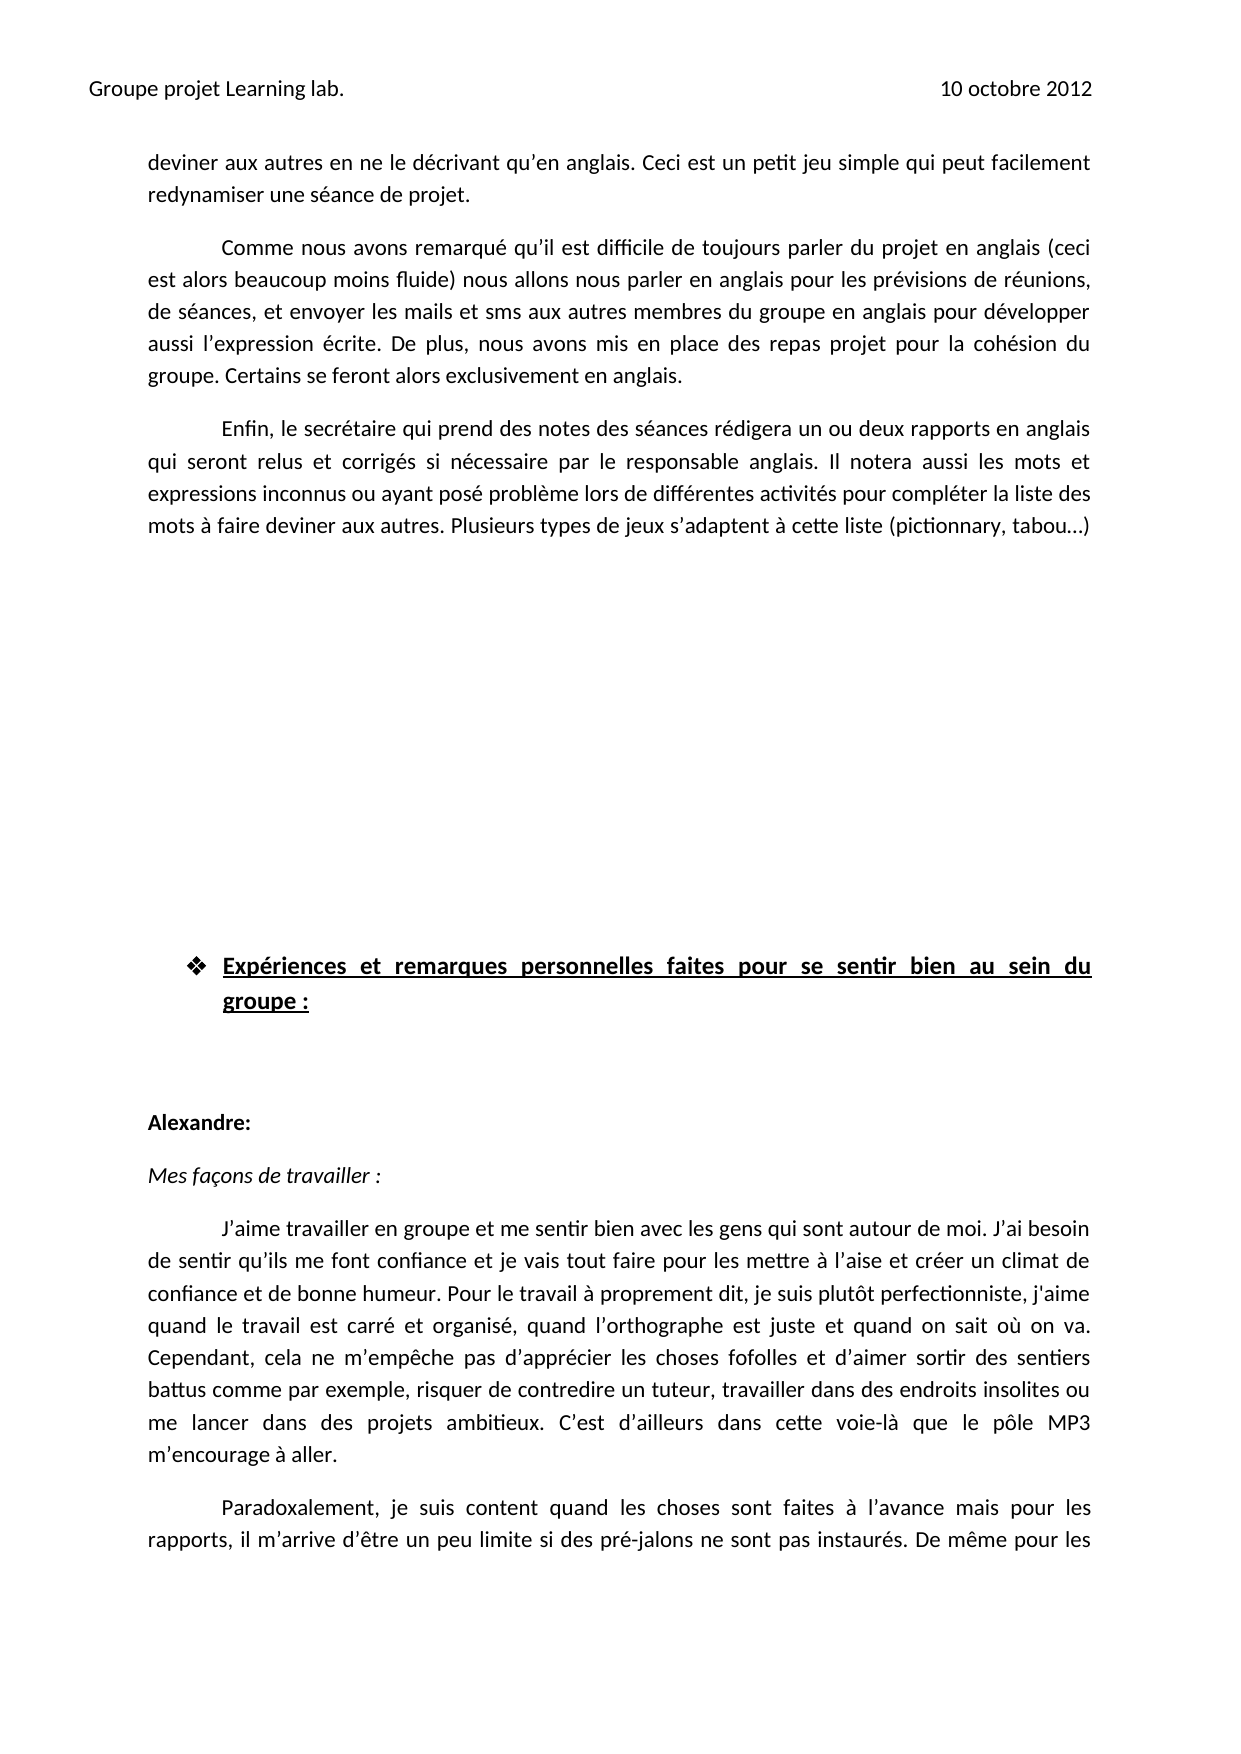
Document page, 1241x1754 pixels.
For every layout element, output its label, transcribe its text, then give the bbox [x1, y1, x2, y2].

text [148, 1493, 1093, 1553]
text Alexandre: [148, 1108, 1093, 1136]
text Comme nous avons remarqué qu’il est difficile de toujours parler du projet en anglais (ceci est alors beaucoup moins fluide) nous allons nous parler en anglais pour les prévisions de réunions, de séances, et envoyer les mails et sms aux autres membres du groupe en anglais pour développer aussi l’expression écrite. De plus, nous avons mis en place des repas projet pour la cohésion du groupe. Certains se feront alors exclusivement en anglais. [148, 233, 1093, 389]
text Mes façons de travailler : [148, 1161, 1093, 1189]
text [148, 148, 1093, 208]
text J’aime travailler en groupe et me sentir bien avec les gens qui sont autour de moi. J’ai besoin de sentir qu’ils me font confiance et je vais tout faire pour les mettre à l’aise et créer un climat de confiance et de bonne humeur. Pour le travail à proprement dit, je suis plutôt perfectionniste, j'aime quand le travail est carré et organisé, quand l’orthographe est juste et quand on sait où on va. Cependant, cela ne m’empêche pas d’apprécier les choses fofolles et d’aimer sortir des sentiers battus comme par exemple, risquer de contredire un tuteur, travailler dans des endroits insolites ou me lancer dans des projets ambitieux. C’est d’ailleurs dans cette voie-là que le pôle MP3 m’encourage à aller. [148, 1214, 1093, 1468]
text Enfin, le secrétaire qui prend des notes des séances rédigera un ou deux rapports en anglais qui seront relus et corrigés si nécessaire par le responsable anglais. Il notera aussi les mots et expressions inconnus ou ayant posé problème lors de différentes activités pour compléter la liste des mots à faire deviner aux autres. Plusieurs types de jeux s’adaptent à cette liste (pictionnary, tabou…) [148, 414, 1093, 571]
list Expériences et remarques personnelles faites pour se sentir bien au sein du groupe : [185, 950, 1093, 1016]
